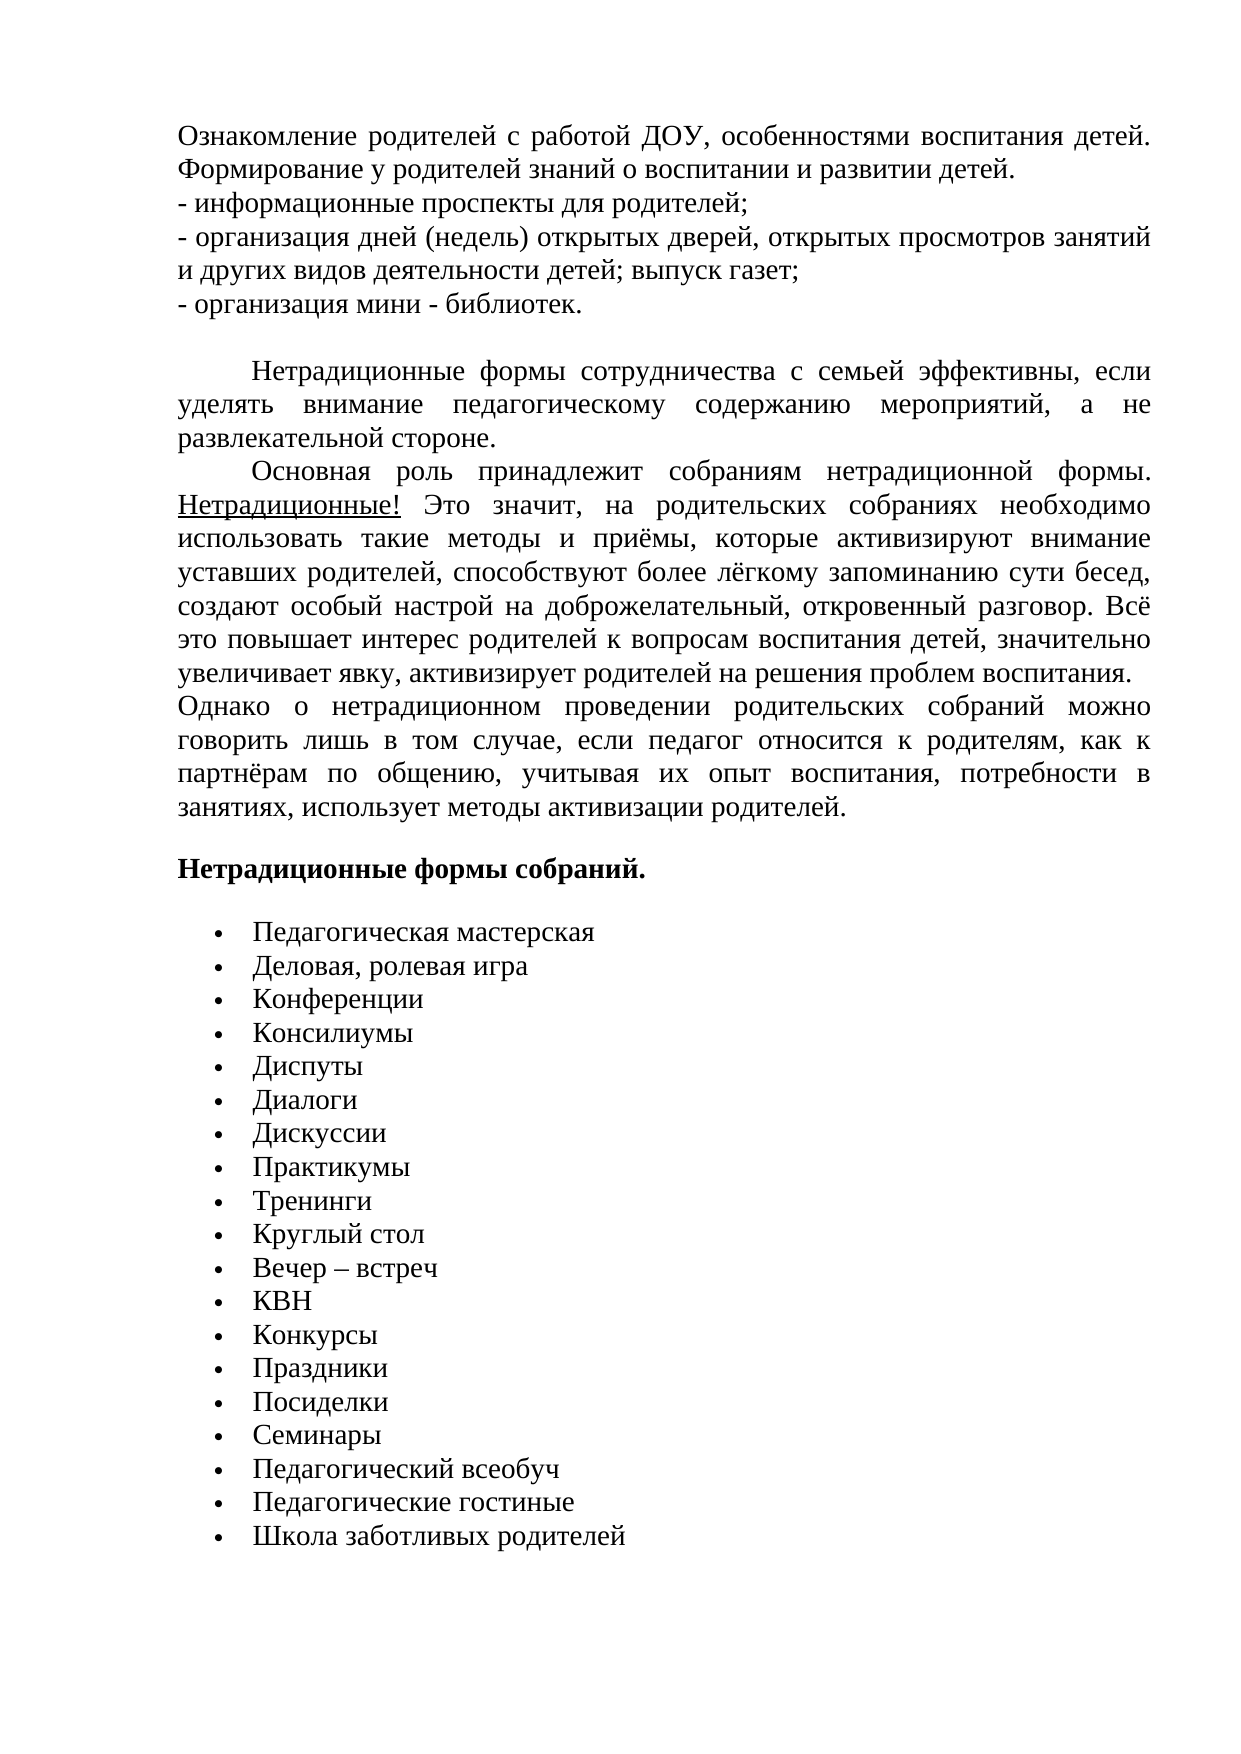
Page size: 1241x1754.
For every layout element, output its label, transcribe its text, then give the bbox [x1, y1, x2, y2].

list Деловая, ролевая игра [215, 948, 1152, 981]
list Вечер – встреч [215, 1250, 1152, 1283]
list КВН [215, 1283, 1152, 1317]
text Основная роль принадлежит собраниям нетрадиционной формы. Нетрадиционные! Это значит, на родительских собраниях необходимо использовать такие методы и приёмы, которые активизируют внимание уставших родителей, способствуют более лёгкому запоминанию сути бесед, создают особый настрой на доброжелательный, откровенный разговор. Всё это повышает интерес родителей к вопросам воспитания детей, значительно увеличивает явку, активизирует родителей на решения проблем воспитания. [177, 453, 1152, 688]
list Праздники [215, 1350, 1152, 1384]
text - информационные проспекты для родителей; [177, 185, 1152, 219]
list Посиделки [215, 1384, 1152, 1417]
text Ознакомление родителей с работой ДОУ, особенностями воспитания детей. Формирование у родителей знаний о воспитании и развитии детей. [177, 118, 1152, 185]
text Нетрадиционные формы собраний. [177, 852, 1152, 885]
list Семинары [215, 1417, 1152, 1451]
list Педагогическая мастерская [215, 914, 1152, 948]
text Однако о нетрадиционном проведении родительских собраний можно говорить лишь в том случае, если педагог относится к родителям, как к партнёрам по общению, учитывая их опыт воспитания, потребности в занятиях, использует методы активизации родителей. [177, 688, 1152, 822]
list Педагогический всеобуч [215, 1451, 1152, 1484]
list Школа заботливых родителей [215, 1518, 1152, 1552]
text - организация мини - библиотек. [177, 286, 1152, 319]
list Конференции [215, 981, 1152, 1015]
text - организация дней (недель) открытых дверей, открытых просмотров занятий и других видов деятельности детей; выпуск газет; [177, 219, 1152, 286]
list Диалоги [215, 1082, 1152, 1116]
list Тренинги [215, 1183, 1152, 1216]
list Дискуссии [215, 1116, 1152, 1149]
list Диспуты [215, 1048, 1152, 1082]
list Круглый стол [215, 1216, 1152, 1250]
list Конкурсы [215, 1317, 1152, 1350]
text Нетрадиционные формы сотрудничества с семьей эффективны, если уделять внимание педагогическому содержанию мероприятий, а не развлекательной стороне. [177, 353, 1152, 453]
list Практикумы [215, 1149, 1152, 1183]
list Педагогические гостиные [215, 1484, 1152, 1518]
list Консилиумы [215, 1015, 1152, 1048]
